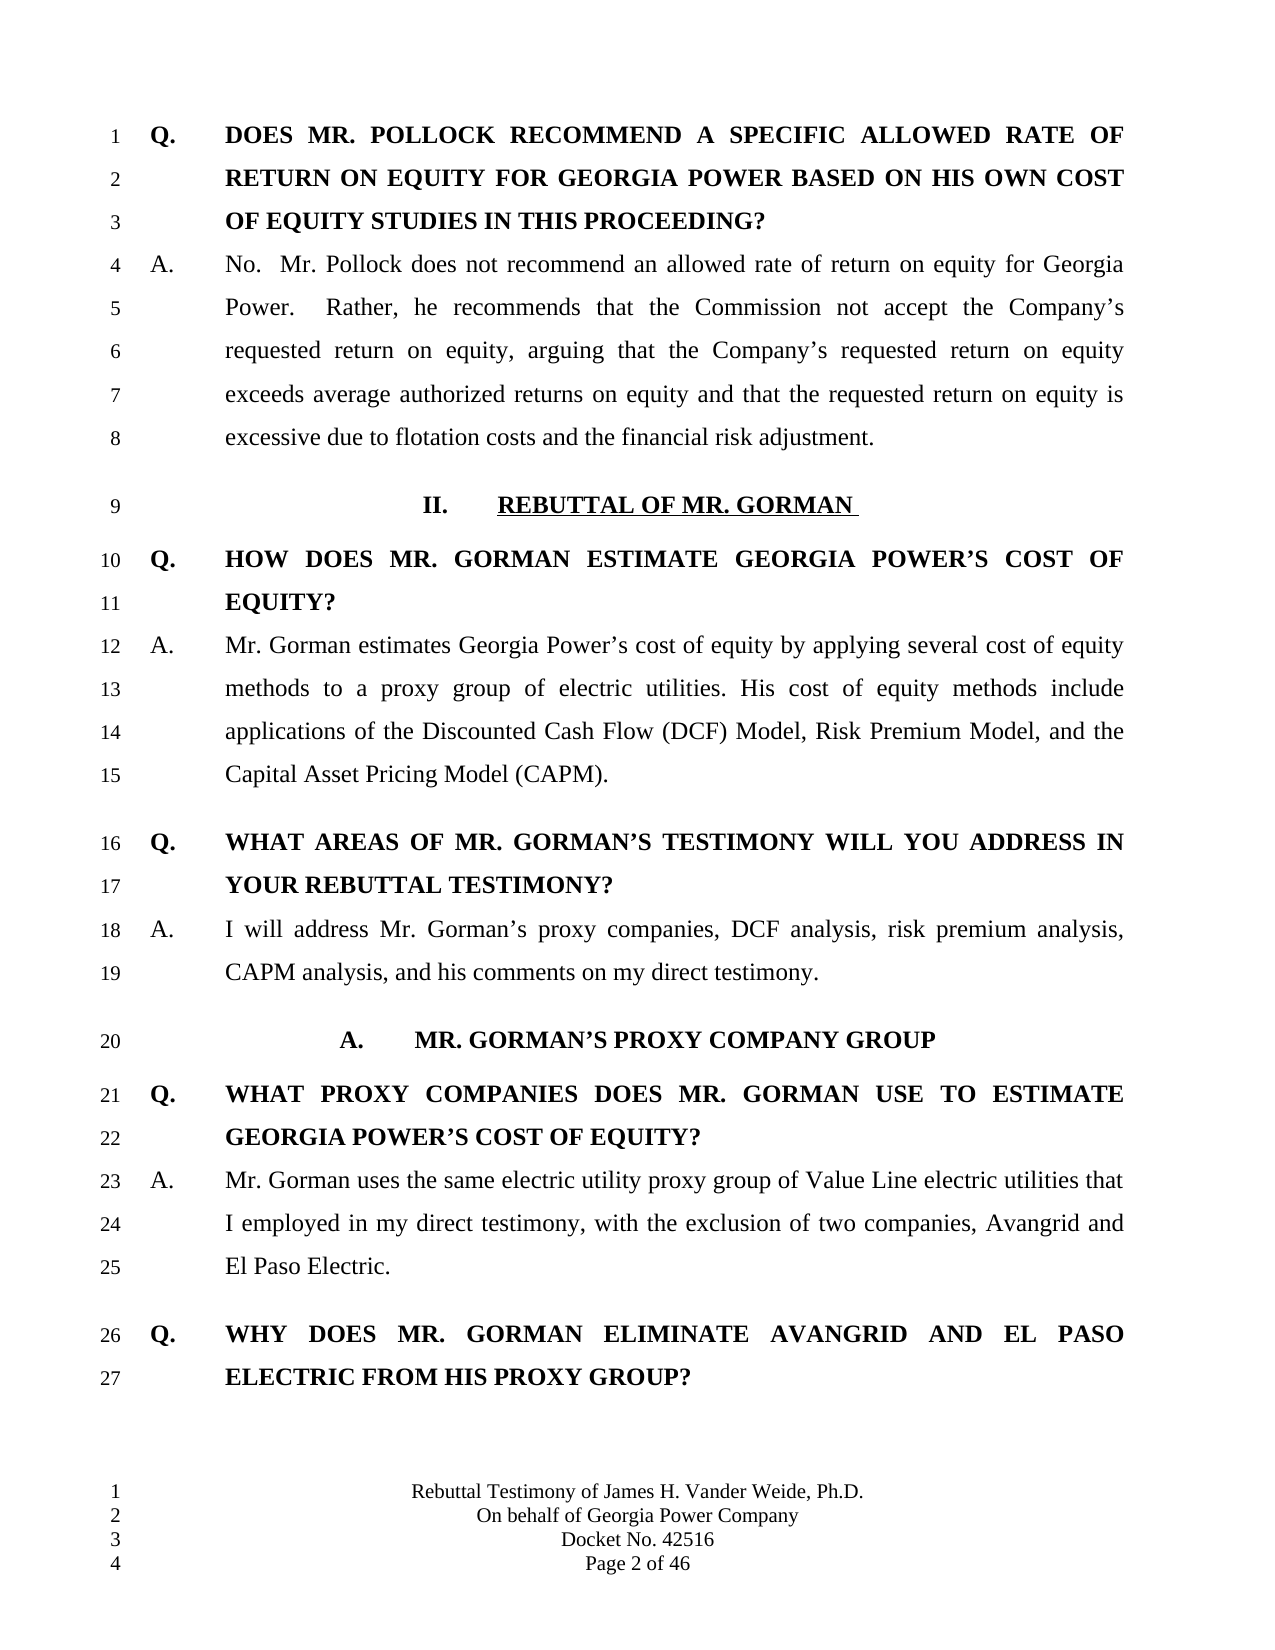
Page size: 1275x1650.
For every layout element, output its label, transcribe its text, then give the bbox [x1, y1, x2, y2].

text A. I will address Mr. Gorman’s proxy companies, DCF analysis, risk premium analysis, CAPM analysis, and his comments on my direct testimony. [150, 914, 1125, 986]
text Q. What proxy companies does Mr. Gorman use to estimate Georgia Power’s cost of equity? [150, 1079, 1125, 1151]
text A. No. Mr. Pollock does not recommend an allowed rate of return on equity for Georgia Power. Rather, he recommends that the Commission not accept the Company’s requested return on equity, arguing that the Company’s requested return on equity exceeds average authorized returns on equity and that the requested return on equity is excessive due to flotation costs and the financial risk adjustment. [150, 249, 1125, 451]
text Q. Does Mr. Pollock recommend a specific allowed rate of return on equity for georgia power based on his own cost of equity studies in this proceeding? [150, 120, 1125, 235]
subtitle REBUTTAL OF MR. GORMAN [150, 490, 1125, 519]
text Q. How does Mr. Gorman estimate GEORGIA POWER’s cost of equity? [150, 544, 1125, 616]
text Q. What areas of Mr. Gorman’s testimony will you address in your rebuttal testimony? [150, 827, 1125, 899]
text Q. Why does Mr. Gorman eliminate Avangrid and El Paso Electric from his proxy group? [150, 1319, 1125, 1391]
text Mr. Gorman estimates Georgia Power’s cost of equity by applying several cost of equity methods to a proxy group of electric utilities. His cost of equity methods include applications of the Discounted Cash Flow (DCF) Model, Risk Premium Model, and the Capital Asset Pricing Model (CAPM). [150, 630, 1125, 788]
text A. Mr. Gorman uses the same electric utility proxy group of Value Line electric utilities that I employed in my direct testimony, with the exclusion of two companies, Avangrid and El Paso Electric. [150, 1165, 1125, 1280]
subtitle MR. GORMAN’S PROXY COMPANY GROUP [150, 1025, 1125, 1054]
